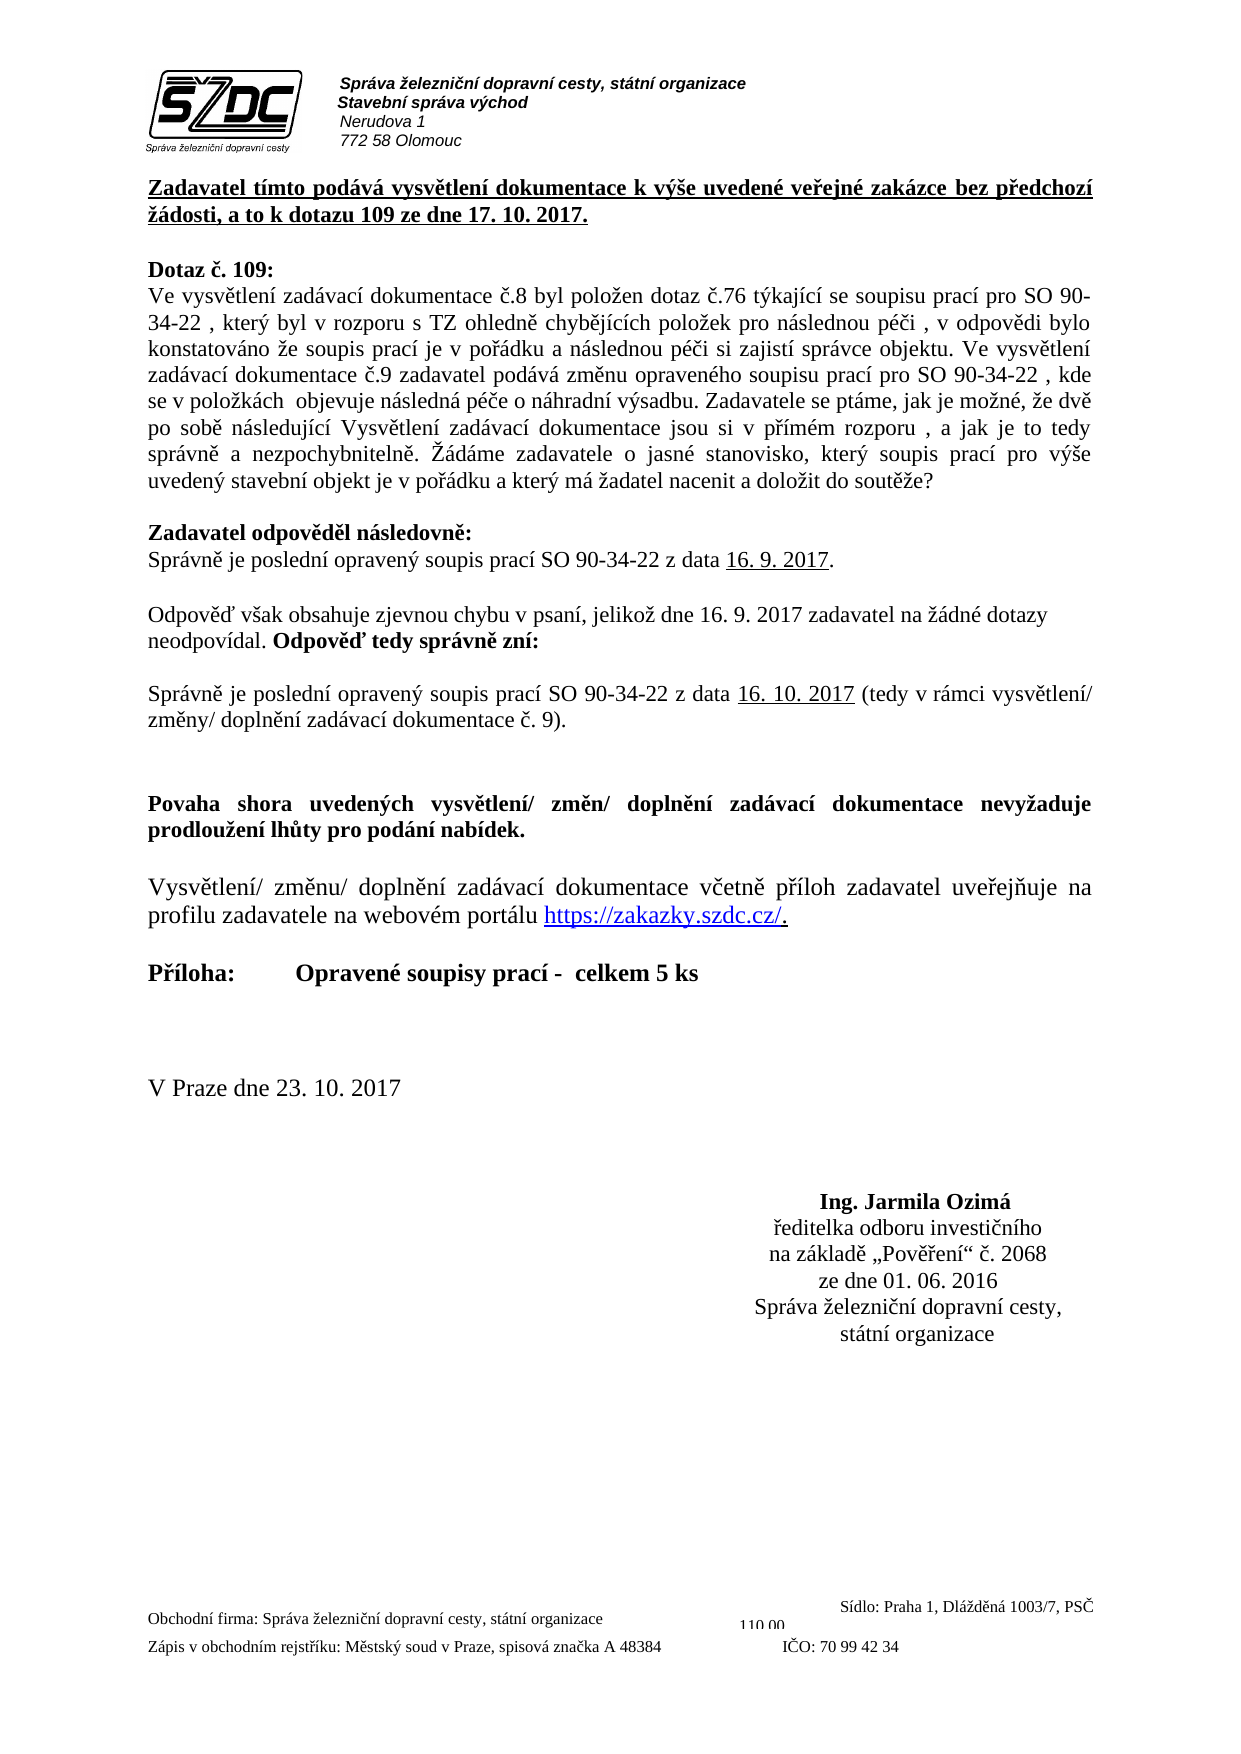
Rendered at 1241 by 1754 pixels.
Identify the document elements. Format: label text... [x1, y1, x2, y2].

text Odpověď však obsahuje zjevnou chybu v psaní, jelikož dne 16. 9. 2017 zadavatel na žádné dotazy neodpovídal. Odpověď tedy správně zní: [148, 601, 1093, 653]
text Zadavatel tímto podává vysvětlení dokumentace k výše uvedené veřejné zakázce bez předchozí žádosti, a to k dotazu 109 ze dne 17. 10. 2017. [148, 174, 1093, 197]
text Dotaz č. 109: [148, 256, 1093, 282]
text Ve vysvětlení zadávací dokumentace č.8 byl položen dotaz č.76 týkající se soupisu prací pro SO 90-34-22 , který byl v rozporu s TZ ohledně chybějících položek pro následnou péči , v odpovědi bylo konstatováno že soupis prací je v pořádku a následnou péči si zajistí správce objektu. Ve vysvětlení zadávací dokumentace č.9 zadavatel podává změnu opraveného soupisu prací pro SO 90-34-22 , kde se v položkách objevuje následná péče o náhradní výsadbu. Zadavatele se ptáme, jak je možné, že dvě po sobě následující Vysvětlení zadávací dokumentace jsou si v přímém rozporu , a jak je to tedy správně a nezpochybnitelně. Žádáme zadavatele o jasné stanovisko, který soupis prací pro výše uvedený stavební objekt je v pořádku a který má žadatel nacenit a doložit do soutěže? [148, 282, 1093, 493]
text Příloha: Opravené soupisy prací - celkem 5 ks [148, 958, 1093, 987]
text státní organizace [811, 1319, 1093, 1346]
text Zadavatel odpověděl následovně: [148, 519, 1093, 546]
text ze dne 01. 06. 2016 [664, 1267, 1093, 1293]
text Správně je poslední opravený soupis prací SO 90-34-22 z data 16. 10. 2017 (tedy v rámci vysvětlení/ změny/ doplnění zadávací dokumentace č. 9). [148, 680, 1093, 733]
text V Praze dne 23. 10. 2017 [148, 1073, 1093, 1102]
picture [145, 69, 303, 153]
text ředitelka odboru investičního [664, 1214, 1093, 1241]
text Zadavatel tímto podává vysvětlení dokumentace k výše uvedené veřejné zakázce bez předchozí žádosti, a to k dotazu 109 ze dne 17. 10. 2017. [148, 199, 1093, 227]
text na základě „Pověření“ č. 2068 [664, 1241, 1093, 1267]
text Povaha shora uvedených vysvětlení/ změn/ doplnění zadávací dokumentace nevyžaduje prodloužení lhůty pro podání nabídek. [148, 790, 1093, 843]
text Správně je poslední opravený soupis prací SO 90-34-22 z data 16. 9. 2017. [148, 546, 1093, 572]
text Vysvětlení/ změnu/ doplnění zadávací dokumentace včetně příloh zadavatel uveřejňuje na profilu zadavatele na webovém portálu https://zakazky.szdc.cz/. [148, 872, 1093, 929]
text Správa železniční dopravní cesty, [664, 1293, 1093, 1319]
text Ing. Jarmila Ozimá [664, 1188, 1093, 1214]
